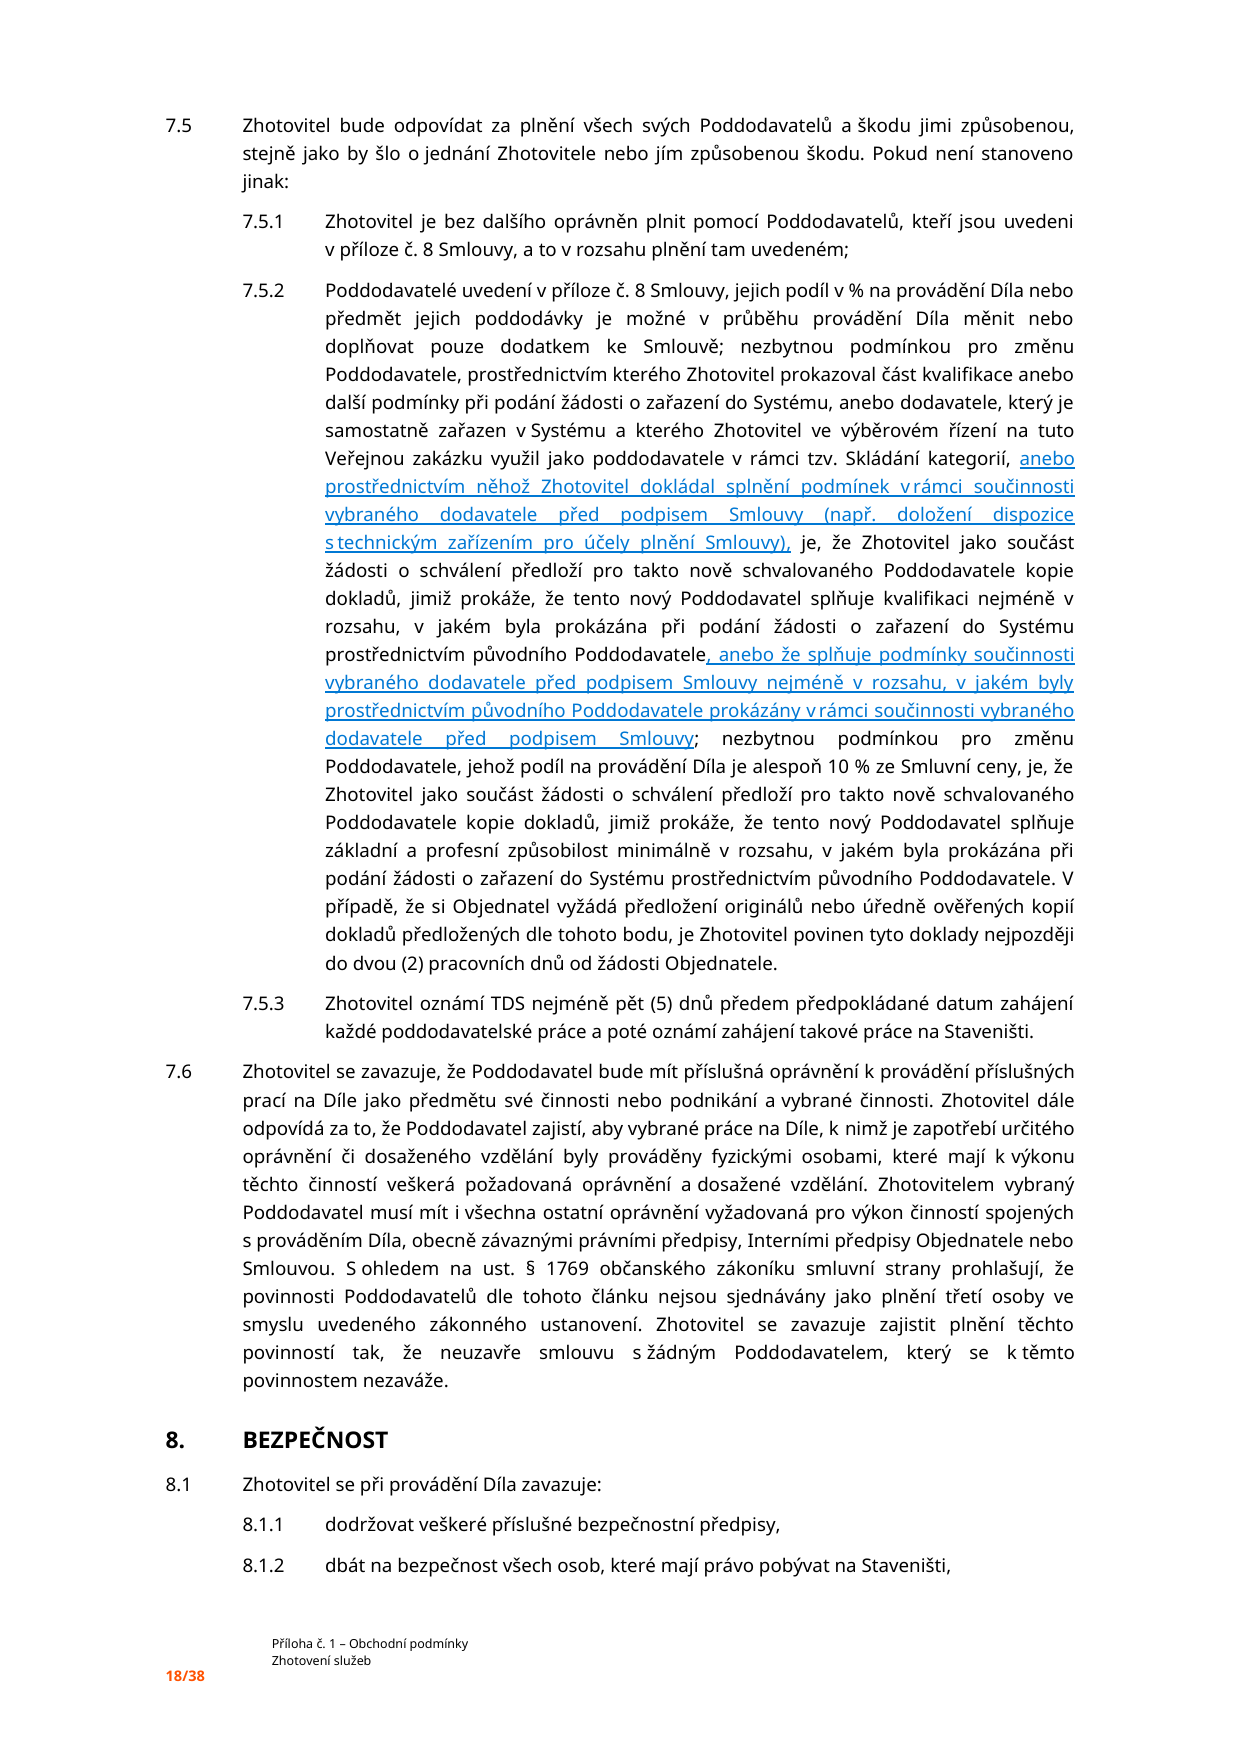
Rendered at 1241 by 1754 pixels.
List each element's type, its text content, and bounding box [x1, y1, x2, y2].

text dbát na bezpečnost všech osob, které mají právo pobývat na Staveništi, [242, 1552, 1075, 1578]
text dodržovat veškeré příslušné bezpečnostní předpisy, [242, 1512, 1075, 1537]
text Zhotovitel je bez dalšího oprávněn plnit pomocí Poddodavatelů, kteří jsou uvedeni v příloze č. 8 Smlouvy, a to v rozsahu plnění tam uvedeném; [242, 209, 1075, 262]
text Zhotovitel se zavazuje, že Poddodavatel bude mít příslušná oprávnění k provádění příslušných prací na Díle jako předmětu své činnosti nebo podnikání a vybrané činnosti. Zhotovitel dále odpovídá za to, že Poddodavatel zajistí, aby vybrané práce na Díle, k nimž je zapotřebí určitého oprávnění či dosaženého vzdělání byly prováděny fyzickými osobami, které mají k výkonu těchto činností veškerá požadovaná oprávnění a dosažené vzdělání. Zhotovitelem vybraný Poddodavatel musí mít i všechna ostatní oprávnění vyžadovaná pro výkon činností spojených s prováděním Díla, obecně závaznými právními předpisy, Interními předpisy Objednatele nebo Smlouvou. S ohledem na ust. § 1769 občanského zákoníku smluvní strany prohlašují, že povinnosti Poddodavatelů dle tohoto článku nejsou sjednávány jako plnění třetí osoby ve smyslu uvedeného zákonného ustanovení. Zhotovitel se zavazuje zajistit plnění těchto povinností tak, že neuzavře smlouvu s žádným Poddodavatelem, který se k těmto povinnostem nezaváže. [165, 1059, 1075, 1393]
text Poddodavatelé uvedení v příloze č. 8 Smlouvy, jejich podíl v % na provádění Díla nebo předmět jejich poddodávky je možné v průběhu provádění Díla měnit nebo doplňovat pouze dodatkem ke Smlouvě; nezbytnou podmínkou pro změnu Poddodavatele, prostřednictvím kterého Zhotovitel prokazoval část kvalifikace anebo další podmínky při podání žádosti o zařazení do Systému, anebo dodavatele, který je samostatně zařazen v Systému a kterého Zhotovitel ve výběrovém řízení na tuto Veřejnou zakázku využil jako poddodavatele v rámci tzv. Skládání kategorií, anebo prostřednictvím něhož Zhotovitel dokládal splnění podmínek v rámci součinnosti vybraného dodavatele před podpisem Smlouvy (např. doložení dispozice s technickým zařízením pro účely plnění Smlouvy), je, že Zhotovitel jako součást žádosti o schválení předloží pro takto nově schvalovaného Poddodavatele kopie dokladů, jimiž prokáže, že tento nový Poddodavatel splňuje kvalifikaci nejméně v rozsahu, v jakém byla prokázána při podání žádosti o zařazení do Systému prostřednictvím původního Poddodavatele, anebo že splňuje podmínky součinnosti vybraného dodavatele před podpisem Smlouvy nejméně v rozsahu, v jakém byly prostřednictvím původního Poddodavatele prokázány v rámci součinnosti vybraného dodavatele před podpisem Smlouvy; nezbytnou podmínkou pro změnu Poddodavatele, jehož podíl na provádění Díla je alespoň 10 % ze Smluvní ceny, je, že Zhotovitel jako součást žádosti o schválení předloží pro takto nově schvalovaného Poddodavatele kopie dokladů, jimiž prokáže, že tento nový Poddodavatel splňuje základní a profesní způsobilost minimálně v rozsahu, v jakém byla prokázána při podání žádosti o zařazení do Systému prostřednictvím původního Poddodavatele. V případě, že si Objednatel vyžádá předložení originálů nebo úředně ověřených kopií dokladů předložených dle tohoto bodu, je Zhotovitel povinen tyto doklady nejpozději do dvou (2) pracovních dnů od žádosti Objednatele. [242, 277, 1075, 975]
text Zhotovitel bude odpovídat za plnění všech svých Poddodavatelů a škodu jimi způsobenou, stejně jako by šlo o jednání Zhotovitele nebo jím způsobenou škodu. Pokud není stanoveno jinak: [165, 112, 1075, 194]
text Zhotovitel se při provádění Díla zavazuje: [165, 1471, 1075, 1497]
text BEZPEČNOST [165, 1424, 1075, 1456]
text Zhotovitel oznámí TDS nejméně pět (5) dnů předem předpokládané datum zahájení každé poddodavatelské práce a poté oznámí zahájení takové práce na Staveništi. [242, 990, 1075, 1044]
